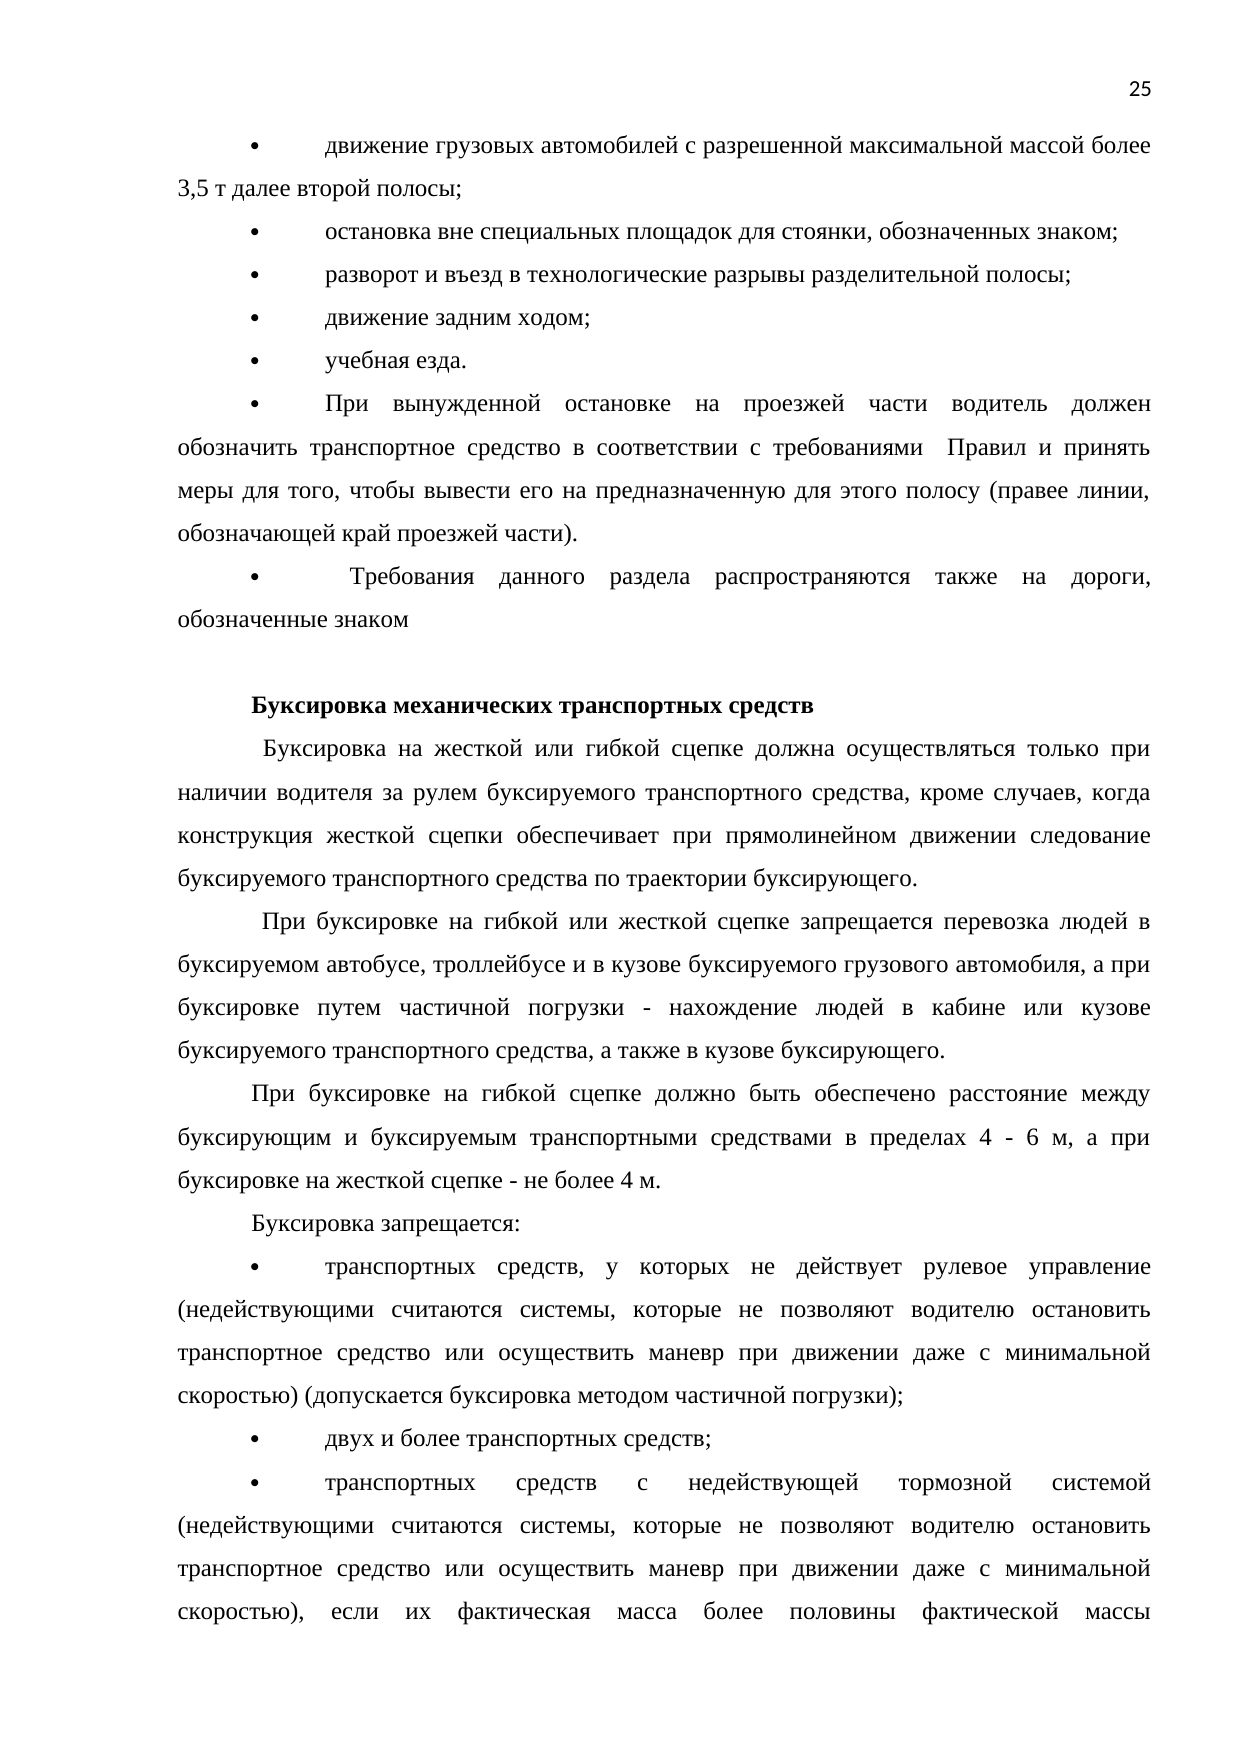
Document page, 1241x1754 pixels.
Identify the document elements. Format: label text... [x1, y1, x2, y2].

text При буксировке на гибкой сцепке должно быть обеспечено расстояние между буксирующим и буксируемым транспортными средствами в пределах 4 - 6 м, а при буксировке на жесткой сцепке - не более 4 м. [177, 1078, 1152, 1193]
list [177, 1467, 1152, 1625]
list Требования данного раздела распространяются также на дороги, обозначенные знаком [177, 561, 1152, 633]
text Буксировка на жесткой или гибкой сцепке должна осуществляться только при наличии водителя за рулем буксируемого транспортного средства, кроме случаев, когда конструкция жесткой сцепки обеспечивает при прямолинейном движении следование буксируемого транспортного средства по траектории буксирующего. [177, 733, 1152, 892]
list движение грузовых автомобилей с разрешенной максимальной массой более 3,5 т далее второй полосы; [177, 130, 1152, 202]
list транспортных средств, у которых не действует рулевое управление (недействующими считаются системы, которые не позволяют водителю остановить транспортное средство или осуществить маневр при движении даже с минимальной скоростью) (допускается буксировка методом частичной погрузки); [177, 1251, 1152, 1409]
subtitle Буксировка механических транспортных средств [177, 690, 1152, 719]
list двух и более транспортных средств; [177, 1423, 1152, 1452]
text При буксировке на гибкой или жесткой сцепке запрещается перевозка людей в буксируемом автобусе, троллейбусе и в кузове буксируемого грузового автомобиля, а при буксировке путем частичной погрузки - нахождение людей в кабине или кузове буксируемого транспортного средства, а также в кузове буксирующего. [177, 906, 1152, 1064]
list разворот и въезд в технологические разрывы разделительной полосы; [177, 259, 1152, 288]
list движение задним ходом; [177, 302, 1152, 331]
list учебная езда. [177, 345, 1152, 374]
list При вынужденной остановке на проезжей части водитель должен обозначить транспортное средство в соответствии с требованиями Правил и принять меры для того, чтобы вывести его на предназначенную для этого полосу (правее линии, обозначающей край проезжей части). [177, 388, 1152, 547]
text Буксировка запрещается: [177, 1208, 1152, 1237]
list остановка вне специальных площадок для стоянки, обозначенных знаком; [177, 216, 1152, 245]
